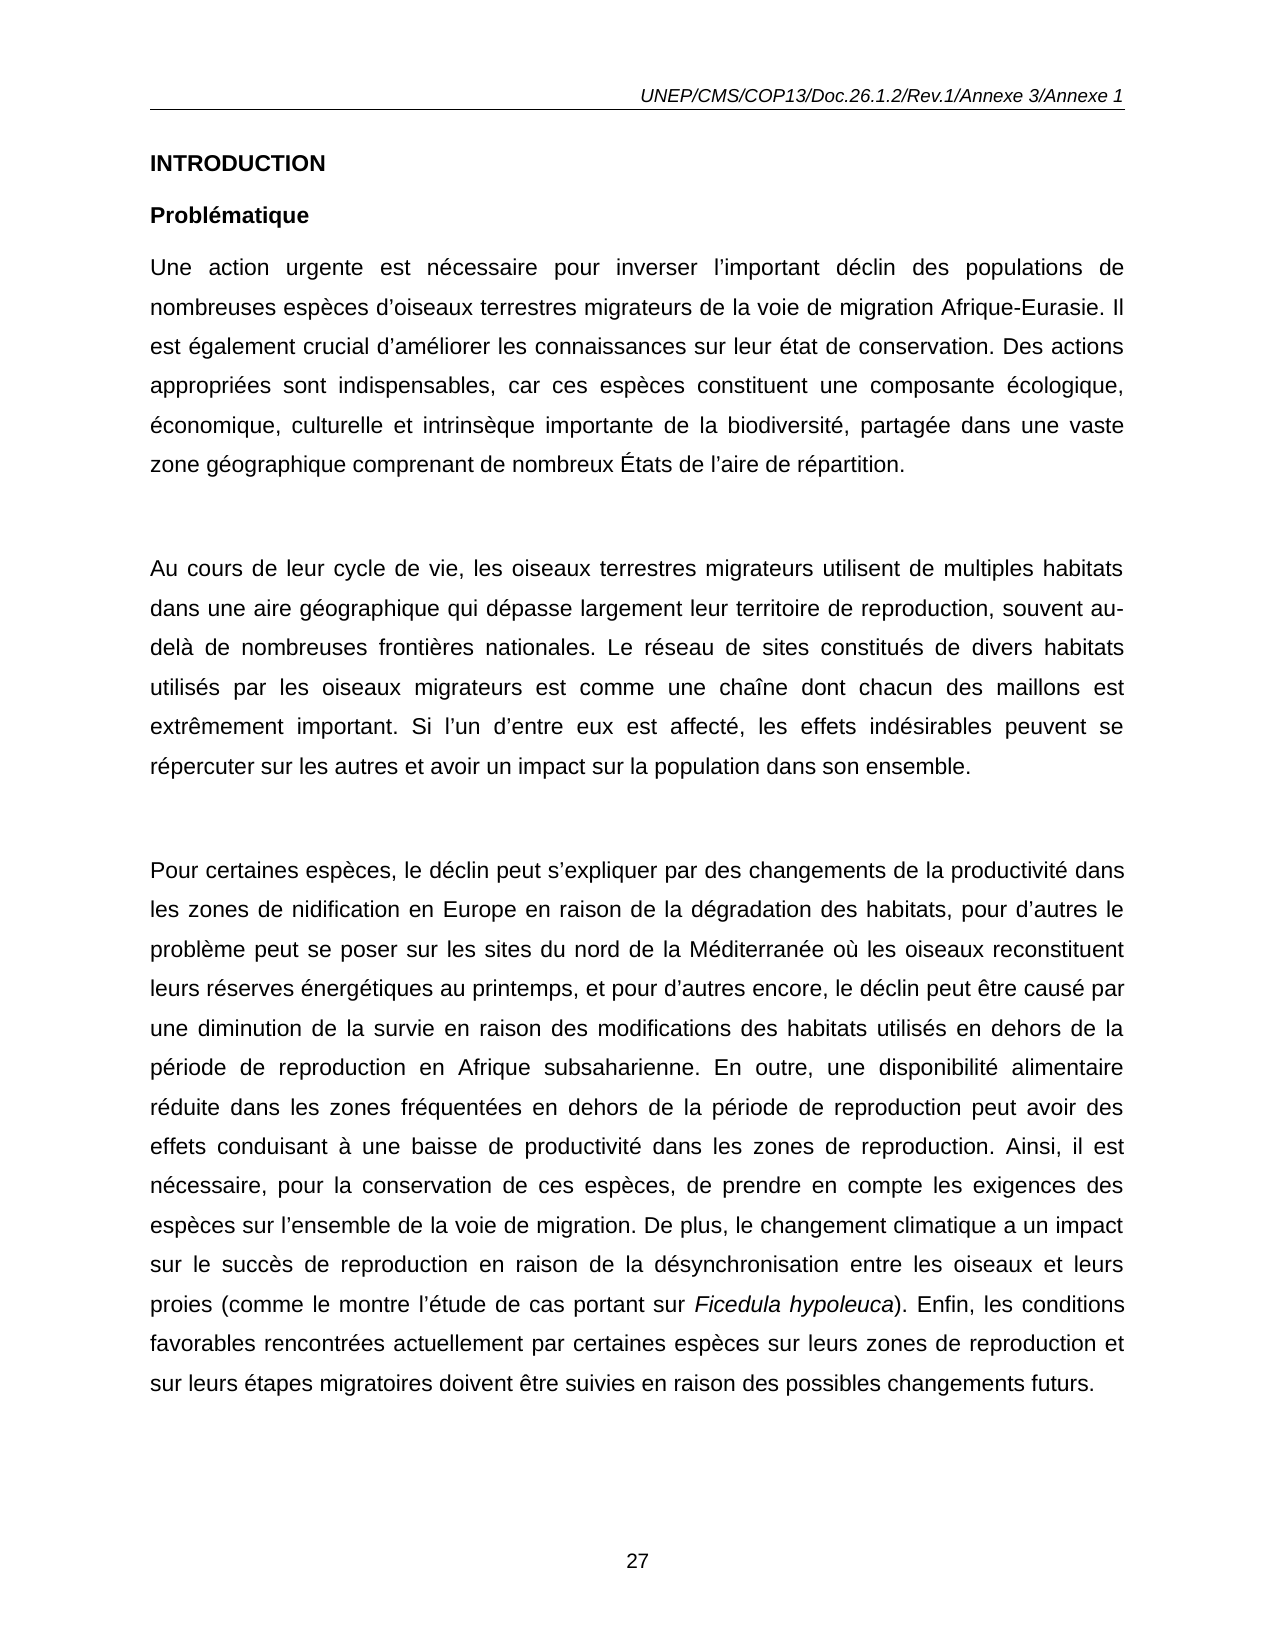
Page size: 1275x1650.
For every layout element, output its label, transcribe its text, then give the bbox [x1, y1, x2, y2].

text Problématique [150, 202, 1125, 228]
text INTRODUCTION [150, 150, 1125, 176]
text Une action urgente est nécessaire pour inverser l’important déclin des populations de nombreuses espèces d’oiseaux terrestres migrateurs de la voie de migration Afrique-Eurasie. Il est également crucial d’améliorer les connaissances sur leur état de conservation. Des actions appropriées sont indispensables, car ces espèces constituent une composante écologique, économique, culturelle et intrinsèque importante de la biodiversité, partagée dans une vaste zone géographique comprenant de nombreux États de l’aire de répartition. [150, 254, 1125, 478]
text Pour certaines espèces, le déclin peut s’expliquer par des changements de la productivité dans les zones de nidification en Europe en raison de la dégradation des habitats, pour d’autres le problème peut se poser sur les sites du nord de la Méditerranée où les oiseaux reconstituent leurs réserves énergétiques au printemps, et pour d’autres encore, le déclin peut être causé par une diminution de la survie en raison des modifications des habitats utilisés en dehors de la période de reproduction en Afrique subsaharienne. En outre, une disponibilité alimentaire réduite dans les zones fréquentées en dehors de la période de reproduction peut avoir des effets conduisant à une baisse de productivité dans les zones de reproduction. Ainsi, il est nécessaire, pour la conservation de ces espèces, de prendre en compte les exigences des espèces sur l’ensemble de la voie de migration. De plus, le changement climatique a un impact sur le succès de reproduction en raison de la désynchronisation entre les oiseaux et leurs proies (comme le montre l’étude de cas portant sur Ficedula hypoleuca). Enfin, les conditions favorables rencontrées actuellement par certaines espèces sur leurs zones de reproduction et sur leurs étapes migratoires doivent être suivies en raison des possibles changements futurs. [150, 857, 1125, 1396]
text Au cours de leur cycle de vie, les oiseaux terrestres migrateurs utilisent de multiples habitats dans une aire géographique qui dépasse largement leur territoire de reproduction, souvent au-delà de nombreuses frontières nationales. Le réseau de sites constitués de divers habitats utilisés par les oiseaux migrateurs est comme une chaîne dont chacun des maillons est extrêmement important. Si l’un d’entre eux est affecté, les effets indésirables peuvent se répercuter sur les autres et avoir un impact sur la population dans son ensemble. [150, 555, 1125, 779]
